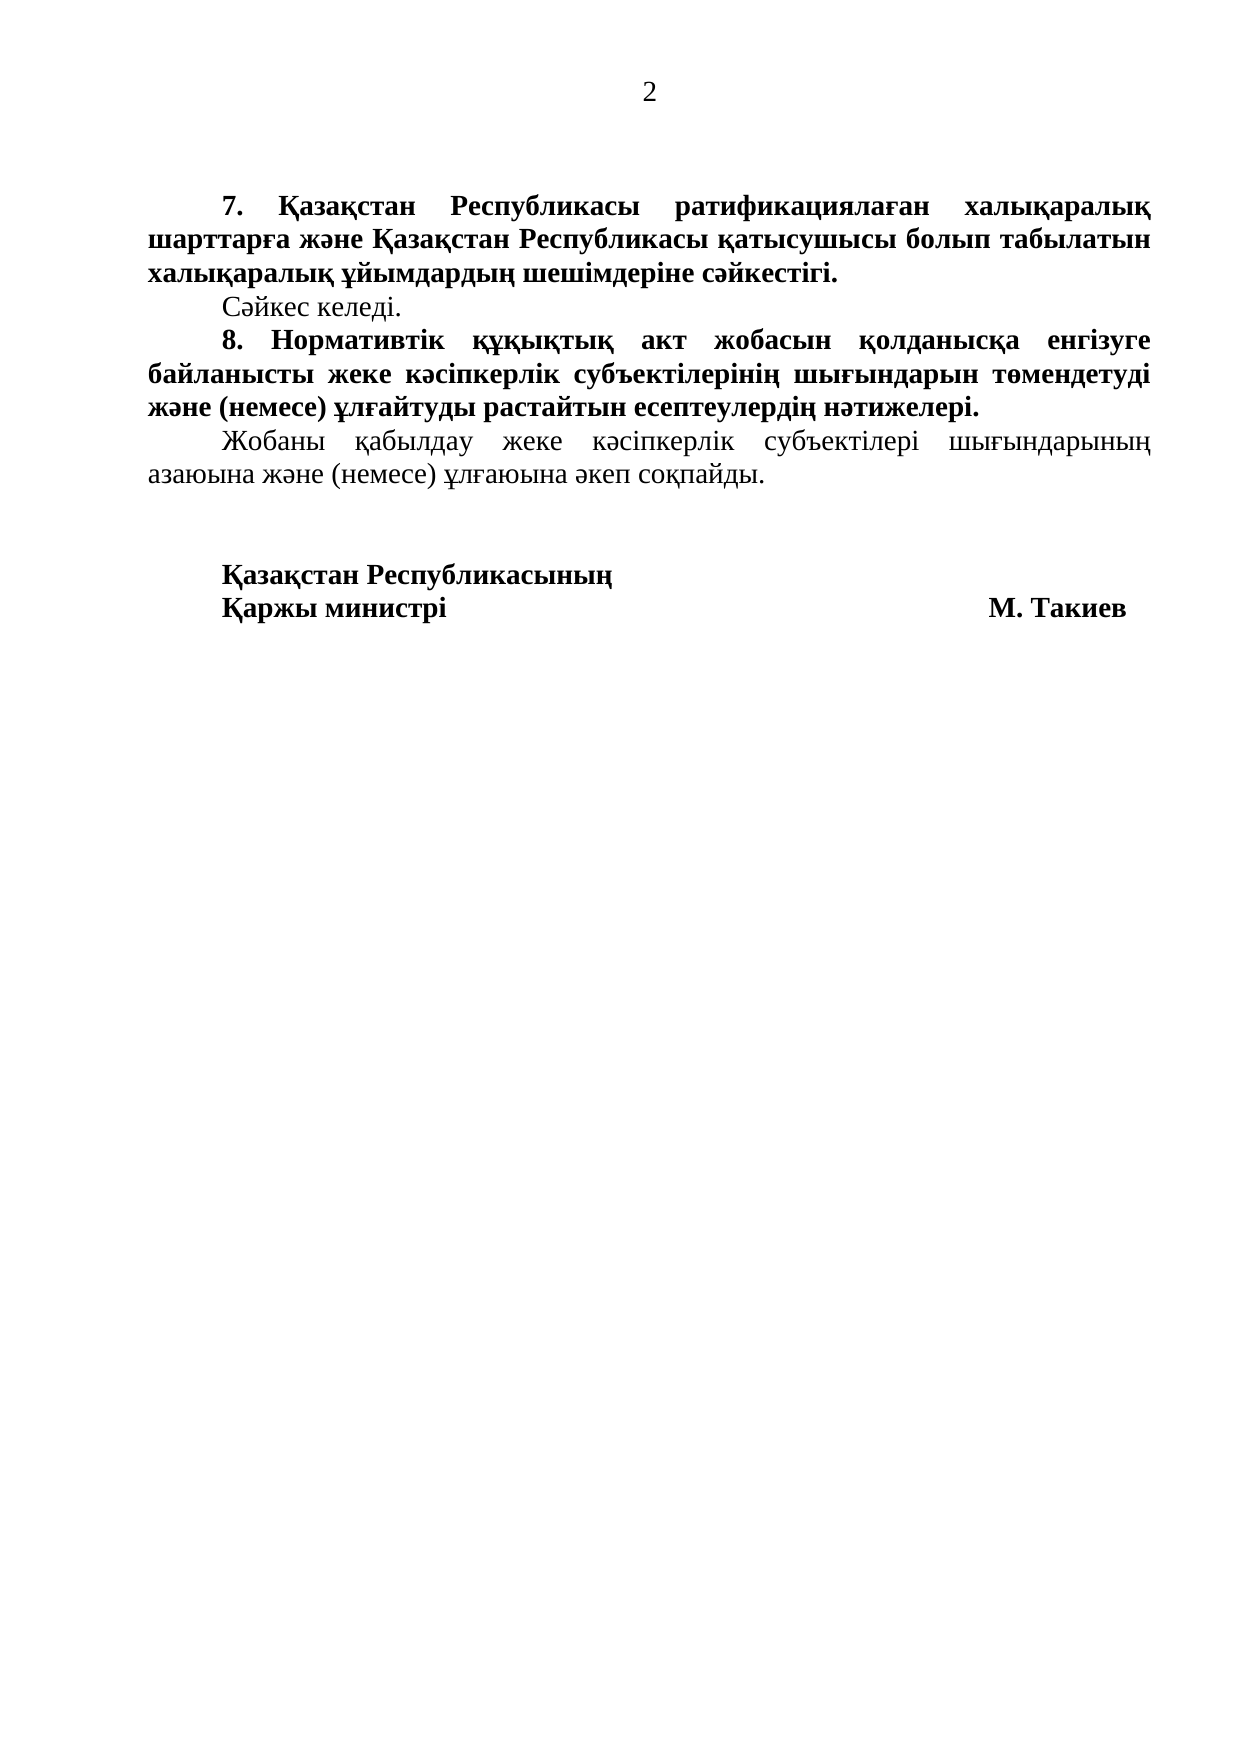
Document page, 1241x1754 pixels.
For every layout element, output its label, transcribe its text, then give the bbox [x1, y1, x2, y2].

text Сәйкес келеді. [148, 289, 1152, 322]
text Қазақстан Республикасының [148, 557, 1152, 591]
text Қаржы министрі М. Такиев [148, 591, 1152, 624]
text 8. Нормативтік құқықтық акт жобасын қолданысқа енгізуге байланысты жеке кәсіпкерлік субъектілерінің шығындарын төмендетуді және (немесе) ұлғайтуды растайтын есептеулердің нәтижелері. [148, 322, 1152, 423]
text Жобаны қабылдау жеке кәсіпкерлік субъектілері шығындарының азаюына және (немесе) ұлғаюына әкеп соқпайды. [148, 423, 1152, 490]
text 7. Қазақстан Республикасы ратификациялаған халықаралық шарттарға және Қазақстан Республикасы қатысушысы болып табылатын халықаралық ұйымдардың шешімдеріне сәйкестігі. [148, 188, 1152, 289]
